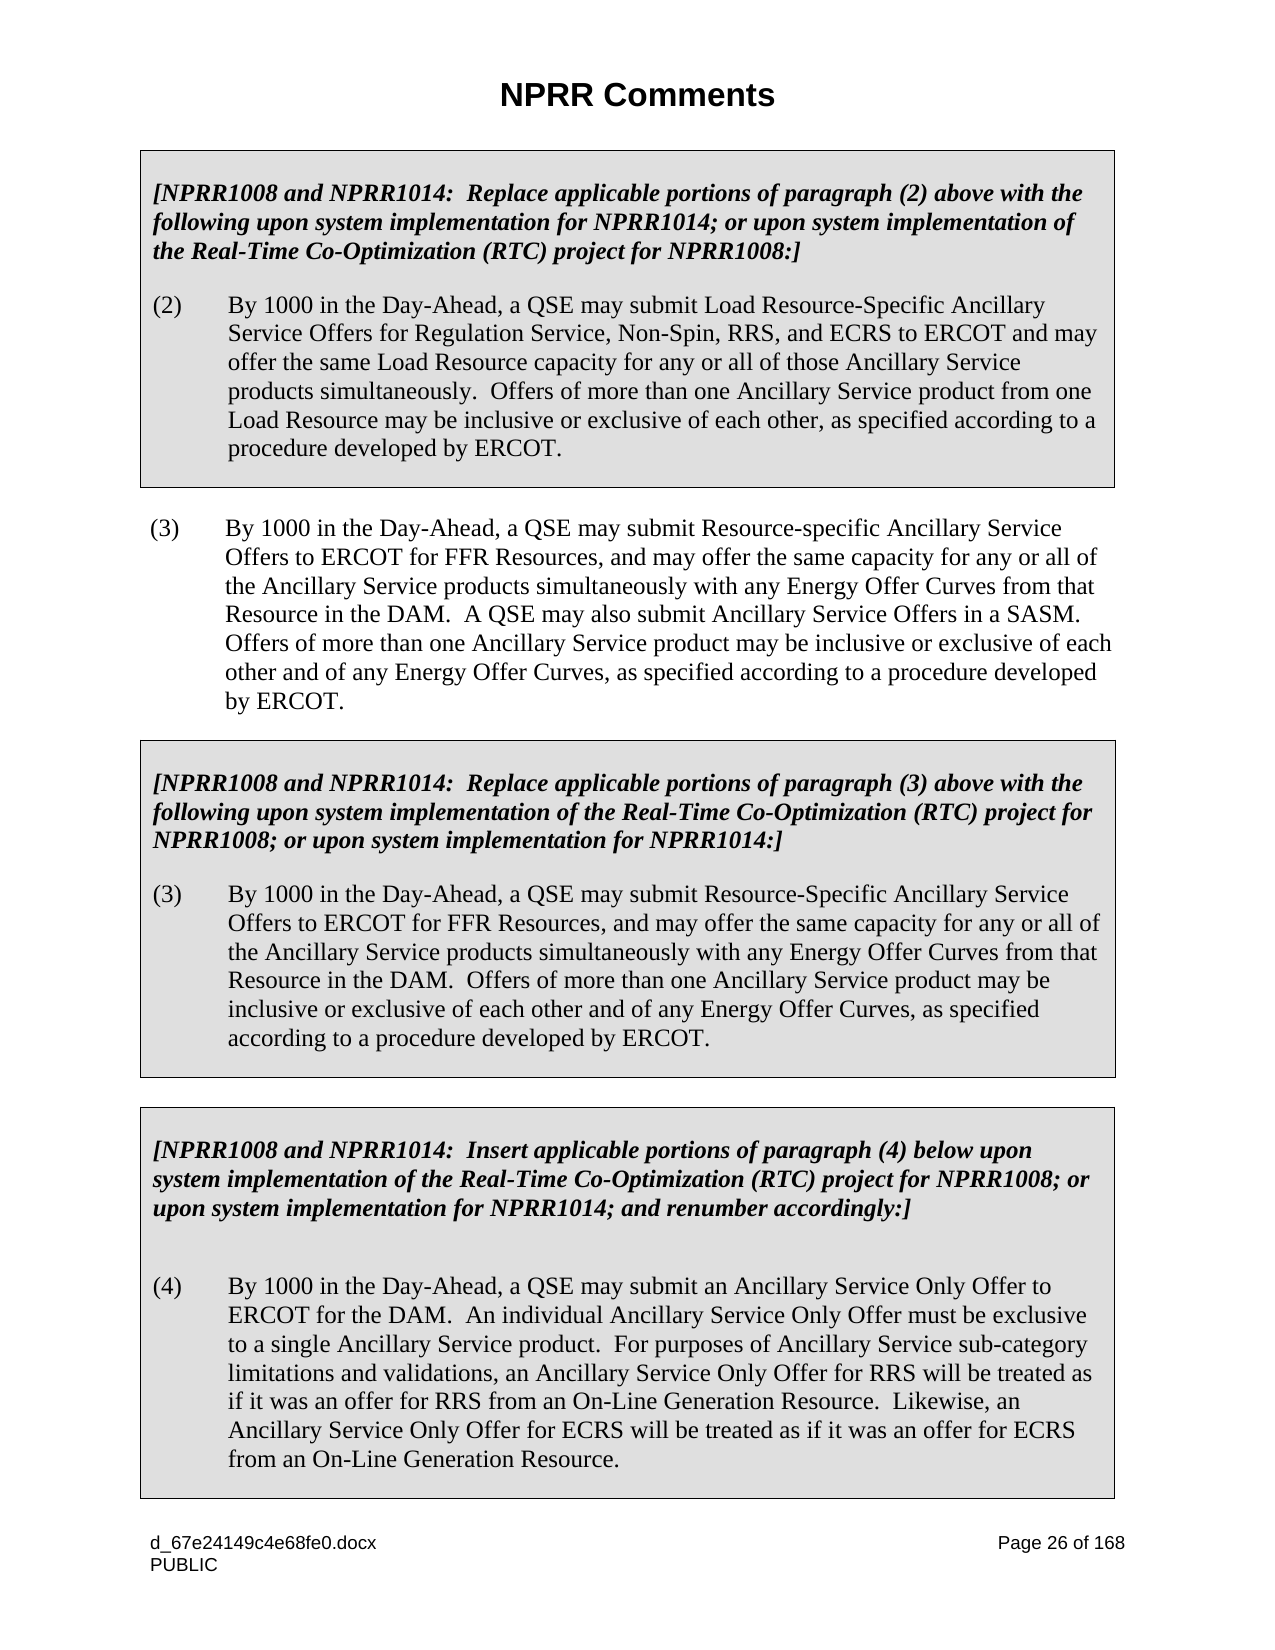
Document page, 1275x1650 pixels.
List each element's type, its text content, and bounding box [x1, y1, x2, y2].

text (3) By 1000 in the Day-Ahead, a QSE may submit Resource-specific Ancillary Service Offers to ERCOT for FFR Resources, and may offer the same capacity for any or all of the Ancillary Service products simultaneously with any Energy Offer Curves from that Resource in the DAM. A QSE may also submit Ancillary Service Offers in a SASM. Offers of more than one Ancillary Service product may be inclusive or exclusive of each other and of any Energy Offer Curves, as specified according to a procedure developed by ERCOT. [150, 513, 1125, 714]
table_header [NPRR1008 and NPRR1014: Insert applicable portions of paragraph (4) below upon system implementation of the Real-Time Co-Optimization (RTC) project for NPRR1008; or upon system implementation for NPRR1014; and renumber accordingly:] (4) By 1000 in the Day-Ahead, a QSE may submit an Ancillary Service Only Offer to ERCOT for the DAM. An individual Ancillary Service Only Offer must be exclusive to a single Ancillary Service product. For purposes of Ancillary Service sub-category limitations and validations, an Ancillary Service Only Offer for RRS will be treated as if it was an offer for RRS from an On-Line Generation Resource. Likewise, an Ancillary Service Only Offer for ECRS will be treated as if it was an offer for ECRS from an On-Line Generation Resource. [141, 1108, 1114, 1498]
table_header [NPRR1008 and NPRR1014: Replace applicable portions of paragraph (2) above with the following upon system implementation for NPRR1014; or upon system implementation of the Real-Time Co-Optimization (RTC) project for NPRR1008:] (2) By 1000 in the Day-Ahead, a QSE may submit Load Resource-Specific Ancillary Service Offers for Regulation Service, Non-Spin, RRS, and ECRS to ERCOT and may offer the same Load Resource capacity for any or all of those Ancillary Service products simultaneously. Offers of more than one Ancillary Service product from one Load Resource may be inclusive or exclusive of each other, as specified according to a procedure developed by ERCOT. [141, 151, 1114, 487]
table_header [NPRR1008 and NPRR1014: Replace applicable portions of paragraph (3) above with the following upon system implementation of the Real-Time Co-Optimization (RTC) project for NPRR1008; or upon system implementation for NPRR1014:] (3) By 1000 in the Day-Ahead, a QSE may submit Resource-Specific Ancillary Service Offers to ERCOT for FFR Resources, and may offer the same capacity for any or all of the Ancillary Service products simultaneously with any Energy Offer Curves from that Resource in the DAM. Offers of more than one Ancillary Service product may be inclusive or exclusive of each other and of any Energy Offer Curves, as specified according to a procedure developed by ERCOT. [141, 741, 1115, 1077]
